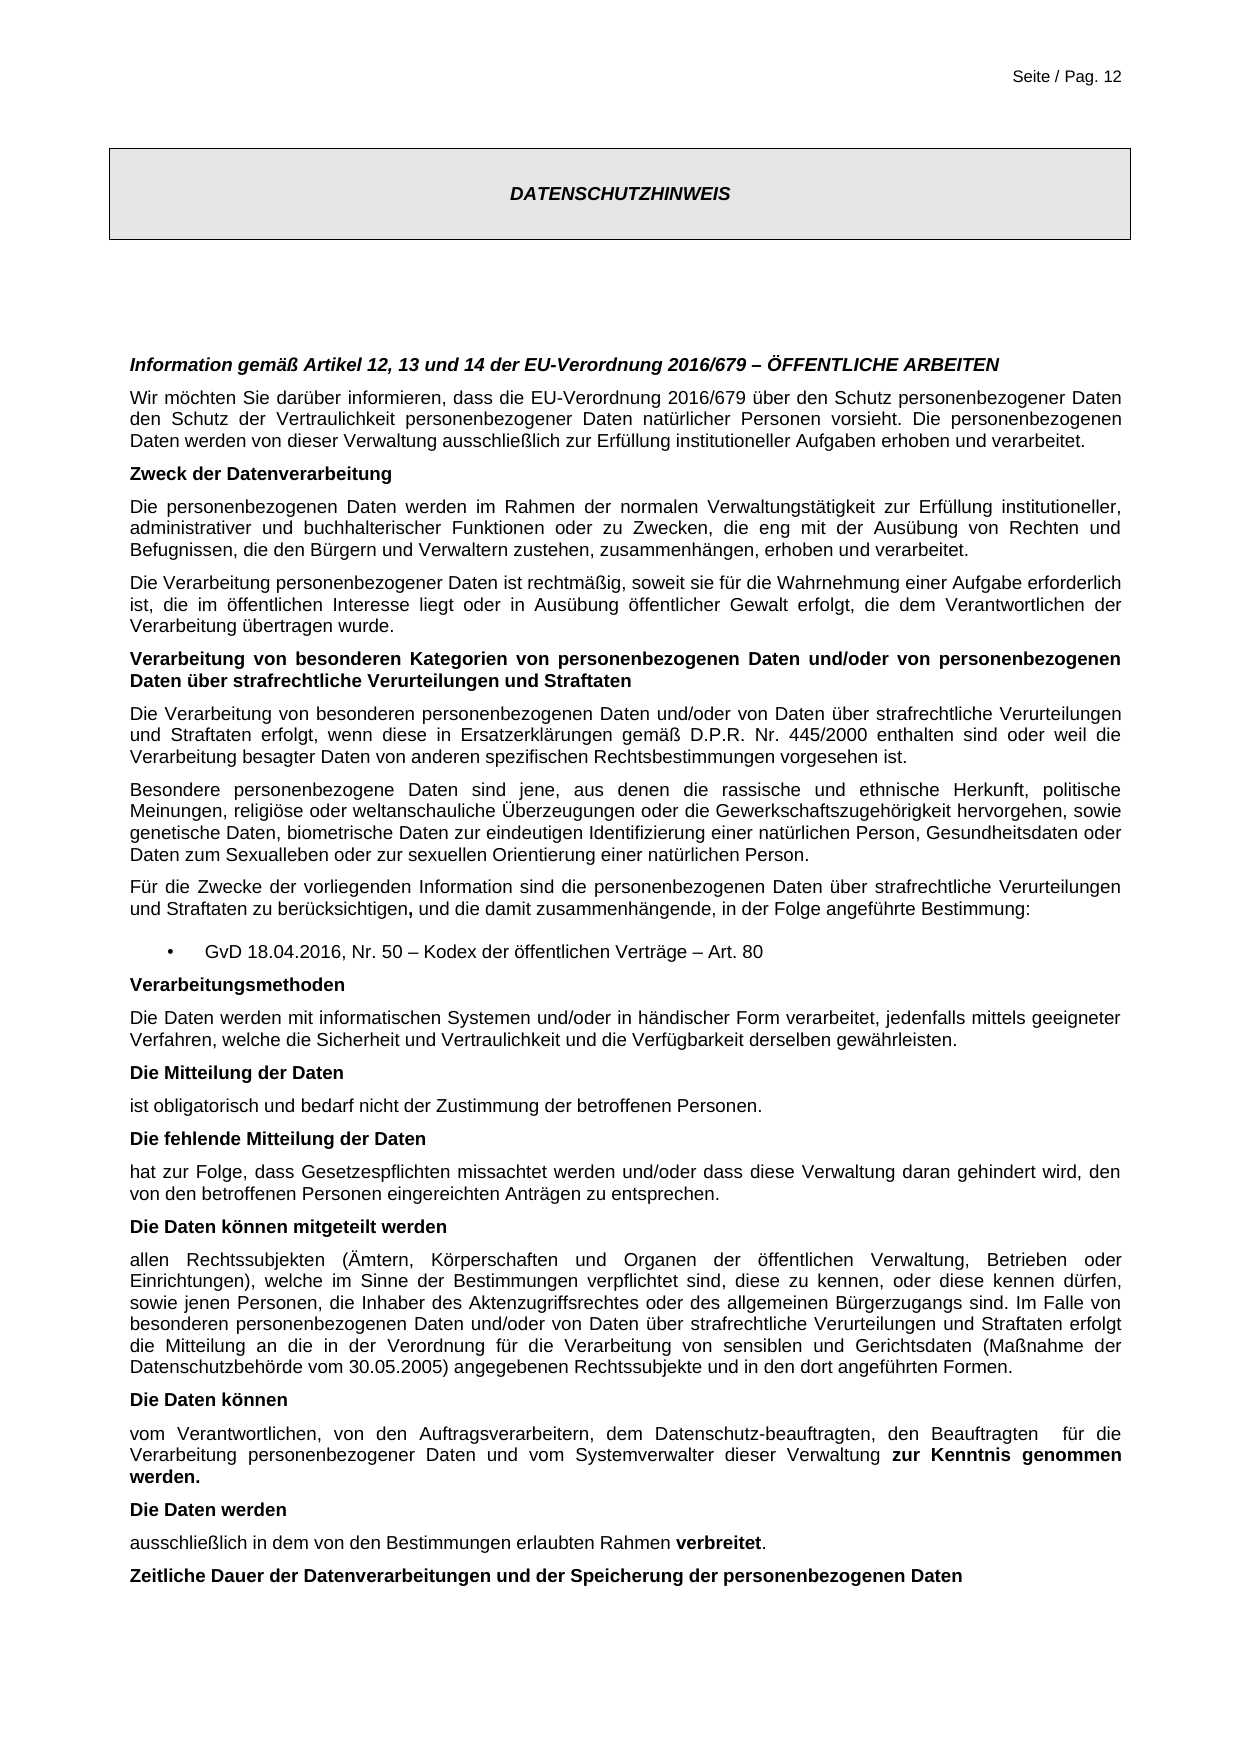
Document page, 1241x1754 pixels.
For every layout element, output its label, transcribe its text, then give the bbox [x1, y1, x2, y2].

table_cell Die personenbezogenen Daten werden im Rahmen der normalen Verwaltungstätigkeit zur Erfüllung institutioneller, administrativer und buchhalterischer Funktionen oder zu Zwecken, die eng mit der Ausübung von Rechten und Befugnissen, die den Bürgern und Verwaltern zustehen, zusammenhängen, erhoben und verarbeitet. [124, 490, 1128, 566]
table_cell Zweck der Datenverarbeitung [124, 457, 1128, 490]
table_cell ist obligatorisch und bedarf nicht der Zustimmung der betroffenen Personen. [124, 1089, 1128, 1122]
table_cell Wir möchten Sie darüber informieren, dass die EU-Verordnung 2016/679 über den Schutz personenbezogener Daten den Schutz der Vertraulichkeit personenbezogener Daten natürlicher Personen vorsieht. Die personenbezogenen Daten werden von dieser Verwaltung ausschließlich zur Erfüllung institutioneller Aufgaben erhoben und verarbeitet. [124, 381, 1128, 457]
table_cell Für die Zwecke der vorliegenden Information sind die personenbezogenen Daten über strafrechtliche Verurteilungen und Straftaten zu berücksichtigen, und die damit zusammenhängende, in der Folge angeführte Bestimmung: GvD 18.04.2016, Nr. 50 – Kodex der öffentlichen Verträge – Art. 80 [124, 871, 1128, 968]
table_cell Verarbeitungsmethoden [124, 969, 1128, 1001]
table_cell vom Verantwortlichen, von den Auftragsverarbeitern, dem Datenschutz-beauftragten, den Beauftragten für die Verarbeitung personenbezogener Daten und vom Systemverwalter dieser Verwaltung zur Kenntnis genommen werden. [124, 1417, 1128, 1493]
table_cell hat zur Folge, dass Gesetzespflichten missachtet werden und/oder dass diese Verwaltung daran gehindert wird, den von den betroffenen Personen eingereichten Anträgen zu entsprechen. [124, 1155, 1128, 1210]
table_cell Verarbeitung von besonderen Kategorien von personenbezogenen Daten und/oder von personenbezogenen Daten über strafrechtliche Verurteilungen und Straftaten [124, 642, 1128, 697]
table_cell Die Mitteilung der Daten [124, 1056, 1128, 1089]
table_cell Die Daten können [124, 1384, 1128, 1417]
table_cell Die fehlende Mitteilung der Daten [124, 1122, 1128, 1155]
table_cell Die Verarbeitung von besonderen personenbezogenen Daten und/oder von Daten über strafrechtliche Verurteilungen und Straftaten erfolgt, wenn diese in Ersatzerklärungen gemäß D.P.R. Nr. 445/2000 enthalten sind oder weil die Verarbeitung besagter Daten von anderen spezifischen Rechtsbestimmungen vorgesehen ist. [124, 697, 1128, 773]
table_cell Die Daten werden mit informatischen Systemen und/oder in händischer Form verarbeitet, jedenfalls mittels geeigneter Verfahren, welche die Sicherheit und Vertraulichkeit und die Verfügbarkeit derselben gewährleisten. [124, 1001, 1128, 1056]
table_cell Die Daten können mitgeteilt werden [124, 1210, 1128, 1243]
table_cell Besondere personenbezogene Daten sind jene, aus denen die rassische und ethnische Herkunft, politische Meinungen, religiöse oder weltanschauliche Überzeugungen oder die Gewerkschaftszugehörigkeit hervorgehen, sowie genetische Daten, biometrische Daten zur eindeutigen Identifizierung einer natürlichen Person, Gesundheitsdaten oder Daten zum Sexualleben oder zur sexuellen Orientierung einer natürlichen Person. [124, 773, 1128, 871]
table_header Information gemäß Artikel 12, 13 und 14 der EU-Verordnung 2016/679 – ÖFFENTLICHE ARBEITEN [124, 348, 1128, 381]
table_cell Zeitliche Dauer der Datenverarbeitungen und der Speicherung der personenbezogenen Daten [124, 1559, 1128, 1592]
table_cell allen Rechtssubjekten (Ämtern, Körperschaften und Organen der öffentlichen Verwaltung, Betrieben oder Einrichtungen), welche im Sinne der Bestimmungen verpflichtet sind, diese zu kennen, oder diese kennen dürfen, sowie jenen Personen, die Inhaber des Aktenzugriffsrechtes oder des allgemeinen Bürgerzugangs sind. Im Falle von besonderen personenbezogenen Daten und/oder von Daten über strafrechtliche Verurteilungen und Straftaten erfolgt die Mitteilung an die in der Verordnung für die Verarbeitung von sensiblen und Gerichtsdaten (Maßnahme der Datenschutzbehörde vom 30.05.2005) angegebenen Rechtssubjekte und in den dort angeführten Formen. [124, 1243, 1128, 1383]
table_cell ausschließlich in dem von den Bestimmungen erlaubten Rahmen verbreitet. [124, 1526, 1128, 1559]
table_cell Die Verarbeitung personenbezogener Daten ist rechtmäßig, soweit sie für die Wahrnehmung einer Aufgabe erforderlich ist, die im öffentlichen Interesse liegt oder in Ausübung öffentlicher Gewalt erfolgt, die dem Verantwortlichen der Verarbeitung übertragen wurde. [124, 566, 1128, 642]
text DATENSCHUTZHINWEIS [110, 180, 1130, 205]
table_cell Die Daten werden [124, 1493, 1128, 1526]
